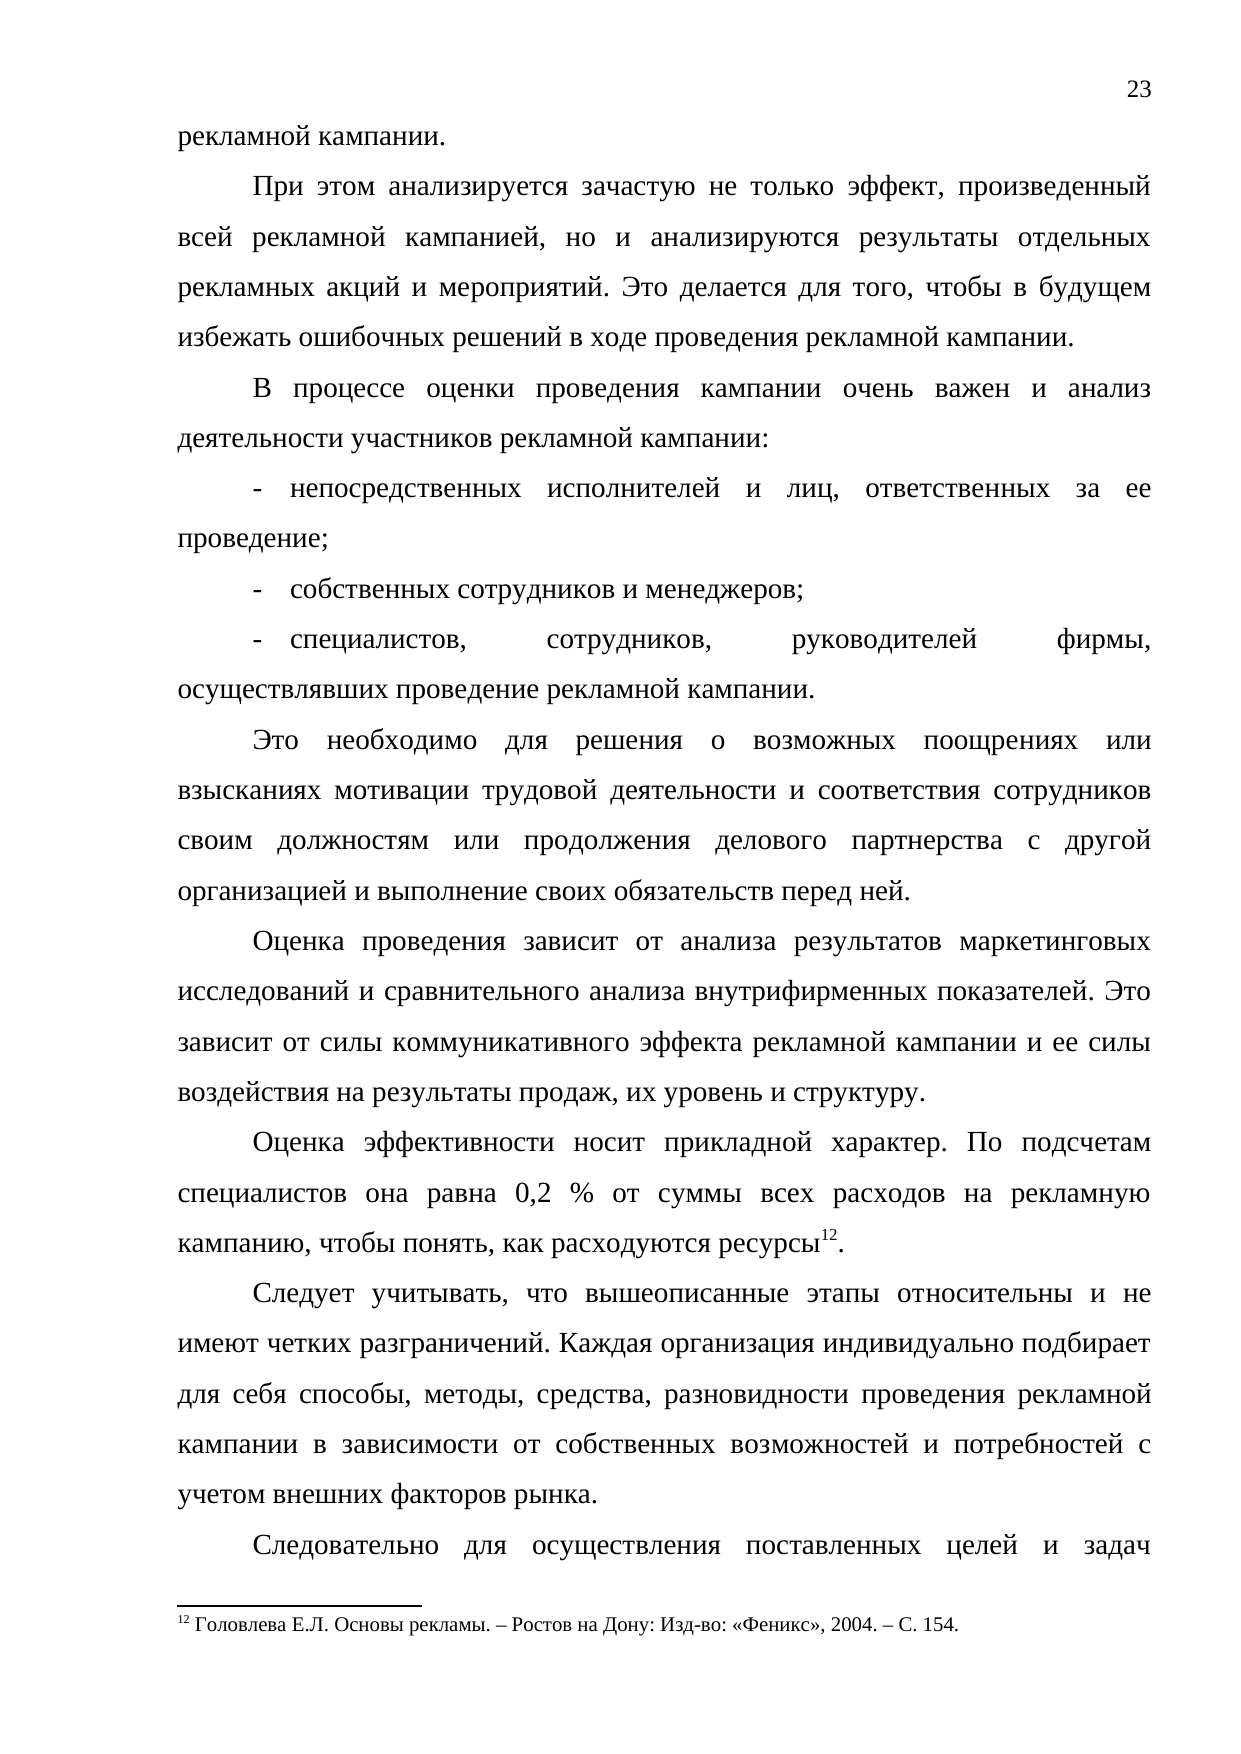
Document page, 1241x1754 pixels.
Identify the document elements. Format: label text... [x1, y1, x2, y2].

text При этом анализируется зачастую не только эффект, произведенный всей рекламной кампанией, но и анализируются результаты отдельных рекламных акций и мероприятий. Это делается для того, чтобы в будущем избежать ошибочных решений в ходе проведения рекламной кампании. [177, 168, 1152, 353]
text В процессе оценки проведения кампании очень важен и анализ деятельности участников рекламной кампании: [177, 370, 1152, 453]
text Следует учитывать, что вышеописанные этапы относительны и не имеют четких разграничений. Каждая организация индивидуально подбирает для себя способы, методы, средства, разновидности проведения рекламной кампании в зависимости от собственных возможностей и потребностей с учетом внешних факторов рынка. [177, 1275, 1152, 1510]
text Это необходимо для решения о возможных поощрениях или взысканиях мотивации трудовой деятельности и соответствия сотрудников своим должностям или продолжения делового партнерства с другой организацией и выполнение своих обязательств перед ней. [177, 722, 1152, 906]
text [177, 1527, 1152, 1560]
list специалистов, сотрудников, руководителей фирмы, осуществлявших проведение рекламной кампании. [177, 621, 1152, 705]
list непосредственных исполнителей и лиц, ответственных за ее проведение; [177, 470, 1152, 554]
text Оценка эффективности носит прикладной характер. По подсчетам специалистов она равна 0,2 % от суммы всех расходов на рекламную кампанию, чтобы понять, как расходуются ресурсы. [177, 1124, 1152, 1258]
list собственных сотрудников и менеджеров; [177, 571, 1152, 604]
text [177, 118, 1152, 152]
text Оценка проведения зависит от анализа результатов маркетинговых исследований и сравнительного анализа внутрифирменных показателей. Это зависит от силы коммуникативного эффекта рекламной кампании и ее силы воздействия на результаты продаж, их уровень и структуру. [177, 923, 1152, 1108]
